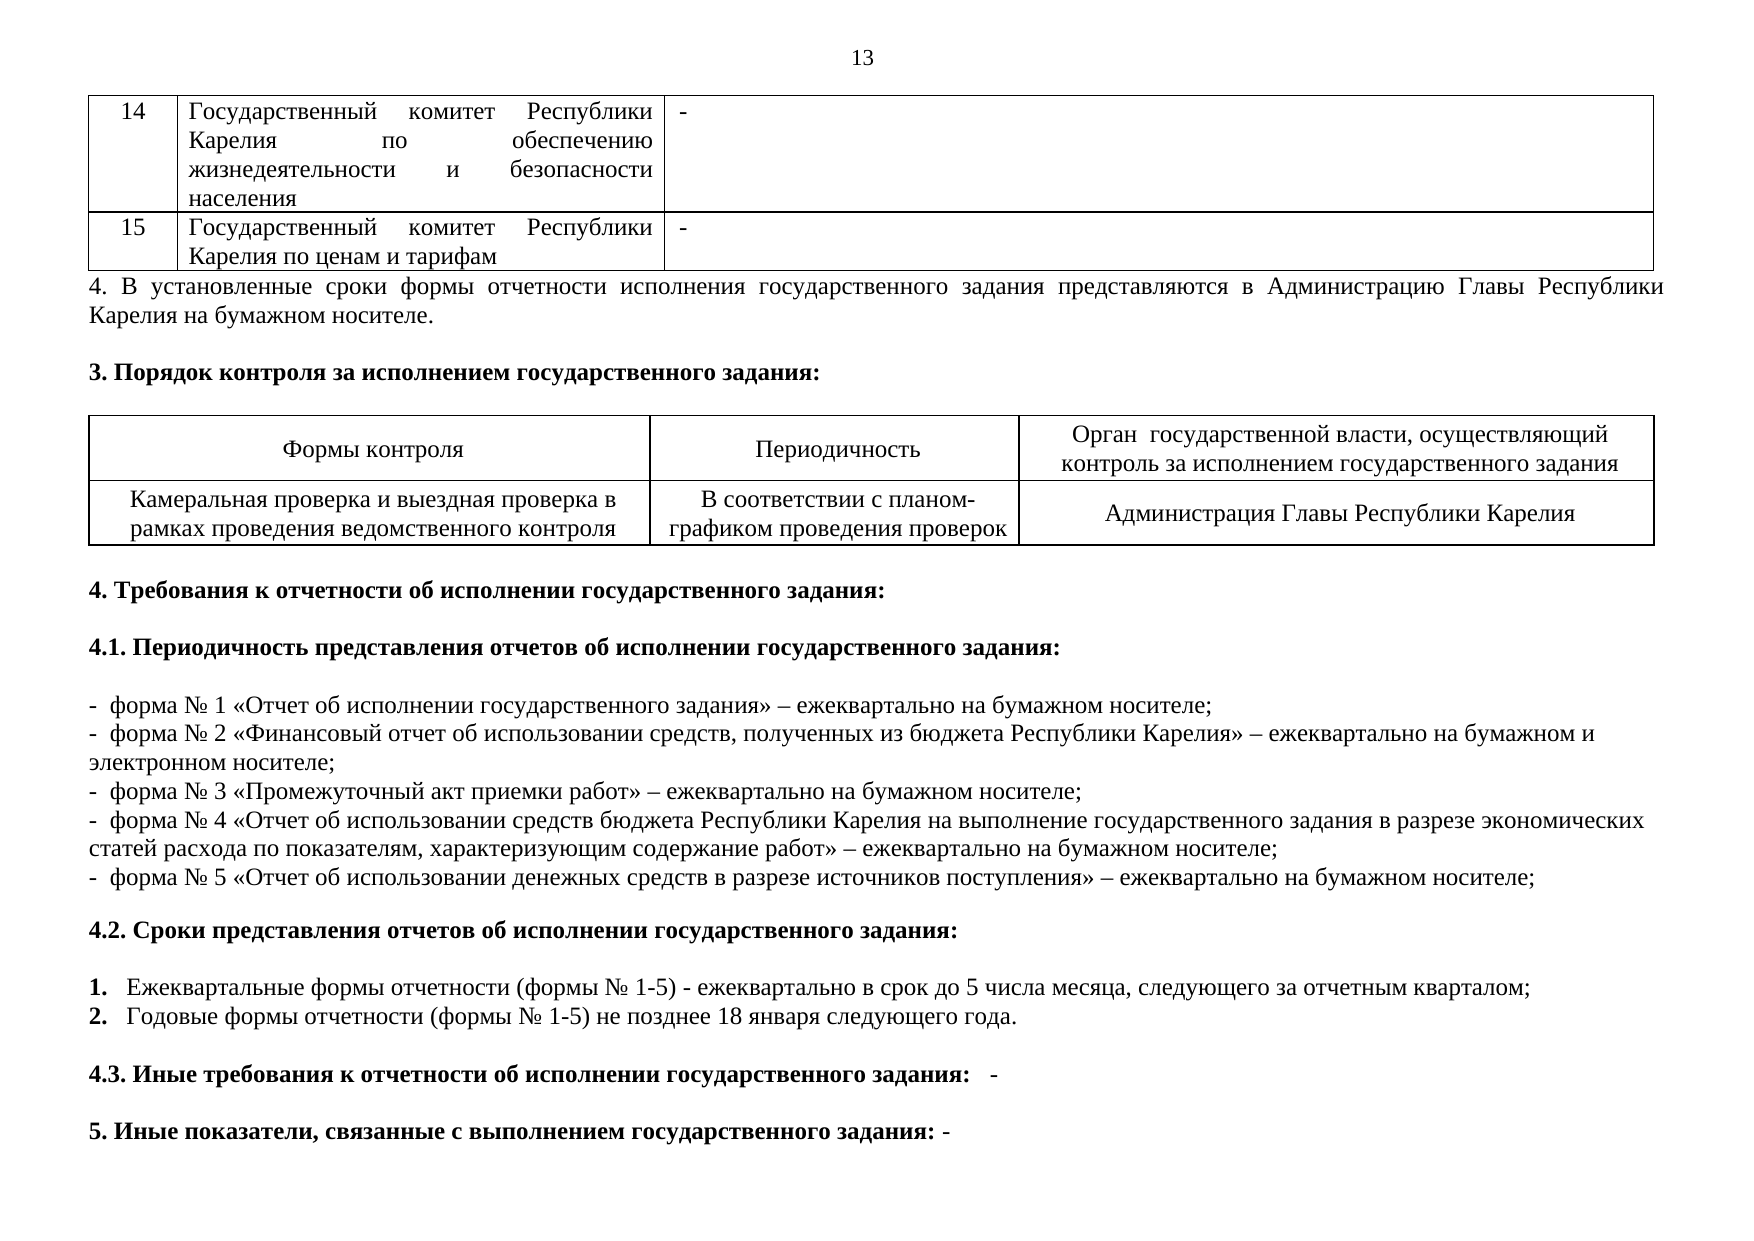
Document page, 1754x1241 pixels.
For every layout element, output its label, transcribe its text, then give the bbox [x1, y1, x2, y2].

table_cell Государственный комитет Республики Карелия по обеспечению жизнедеятельности и безопасности населения [178, 96, 664, 211]
table_cell Камеральная проверка и выездная проверка в рамках проведения ведомственного контроля [90, 481, 649, 544]
text 4.3. Иные требования к отчетности об исполнении государственного задания: - [89, 1059, 1665, 1087]
table_cell 14 [89, 96, 177, 211]
text - форма № 1 «Отчет об исполнении государственного задания» – ежеквартально на бумажном носителе; [59, 690, 1665, 718]
table_cell 15 [89, 213, 177, 270]
table_cell В соответствии с планом-графиком проведения проверок [651, 481, 1018, 544]
text 4.2. Сроки представления отчетов об исполнении государственного задания: [89, 915, 1665, 944]
table_cell Государственный комитет Республики Карелия по ценам и тарифам [178, 213, 664, 270]
text - форма № 4 «Отчет об использовании средств бюджета Республики Карелия на выполнение государственного задания в разрезе экономических статей расхода по показателям, характеризующим содержание работ» – ежеквартально на бумажном носителе; [89, 805, 1665, 862]
text 3. Порядок контроля за исполнением государственного задания: [89, 357, 1665, 386]
text 4. Требования к отчетности об исполнении государственного задания: [89, 575, 1665, 603]
list Ежеквартальные формы отчетности (формы № 1-5) - ежеквартально в срок до 5 числа месяца, следующего за отчетным кварталом; [89, 972, 1665, 1001]
table_header Орган государственной власти, осуществляющий контроль за исполнением государственного задания [1020, 416, 1653, 480]
table_header Формы контроля [90, 416, 649, 480]
text - форма № 5 «Отчет об использовании денежных средств в разрезе источников поступления» – ежеквартально на бумажном носителе; [59, 862, 1665, 891]
text 4. В установленные сроки формы отчетности исполнения государственного задания представляются в Администрацию Главы Республики Карелия на бумажном носителе. [89, 271, 1665, 328]
text - форма № 3 «Промежуточный акт приемки работ» – ежеквартально на бумажном носителе; [59, 776, 1665, 805]
text - форма № 2 «Финансовый отчет об использовании средств, полученных из бюджета Республики Карелия» – ежеквартально на бумажном и электронном носителе; [89, 718, 1665, 776]
table_cell - [665, 96, 1653, 211]
table_cell - [665, 213, 1653, 270]
table_header Периодичность [651, 416, 1018, 480]
text 5. Иные показатели, связанные с выполнением государственного задания: - [89, 1116, 1665, 1145]
table_cell Администрация Главы Республики Карелия [1020, 481, 1653, 544]
list Годовые формы отчетности (формы № 1-5) не позднее 18 января следующего года. [89, 1001, 1665, 1030]
text 4.1. Периодичность представления отчетов об исполнении государственного задания: [89, 632, 1665, 661]
